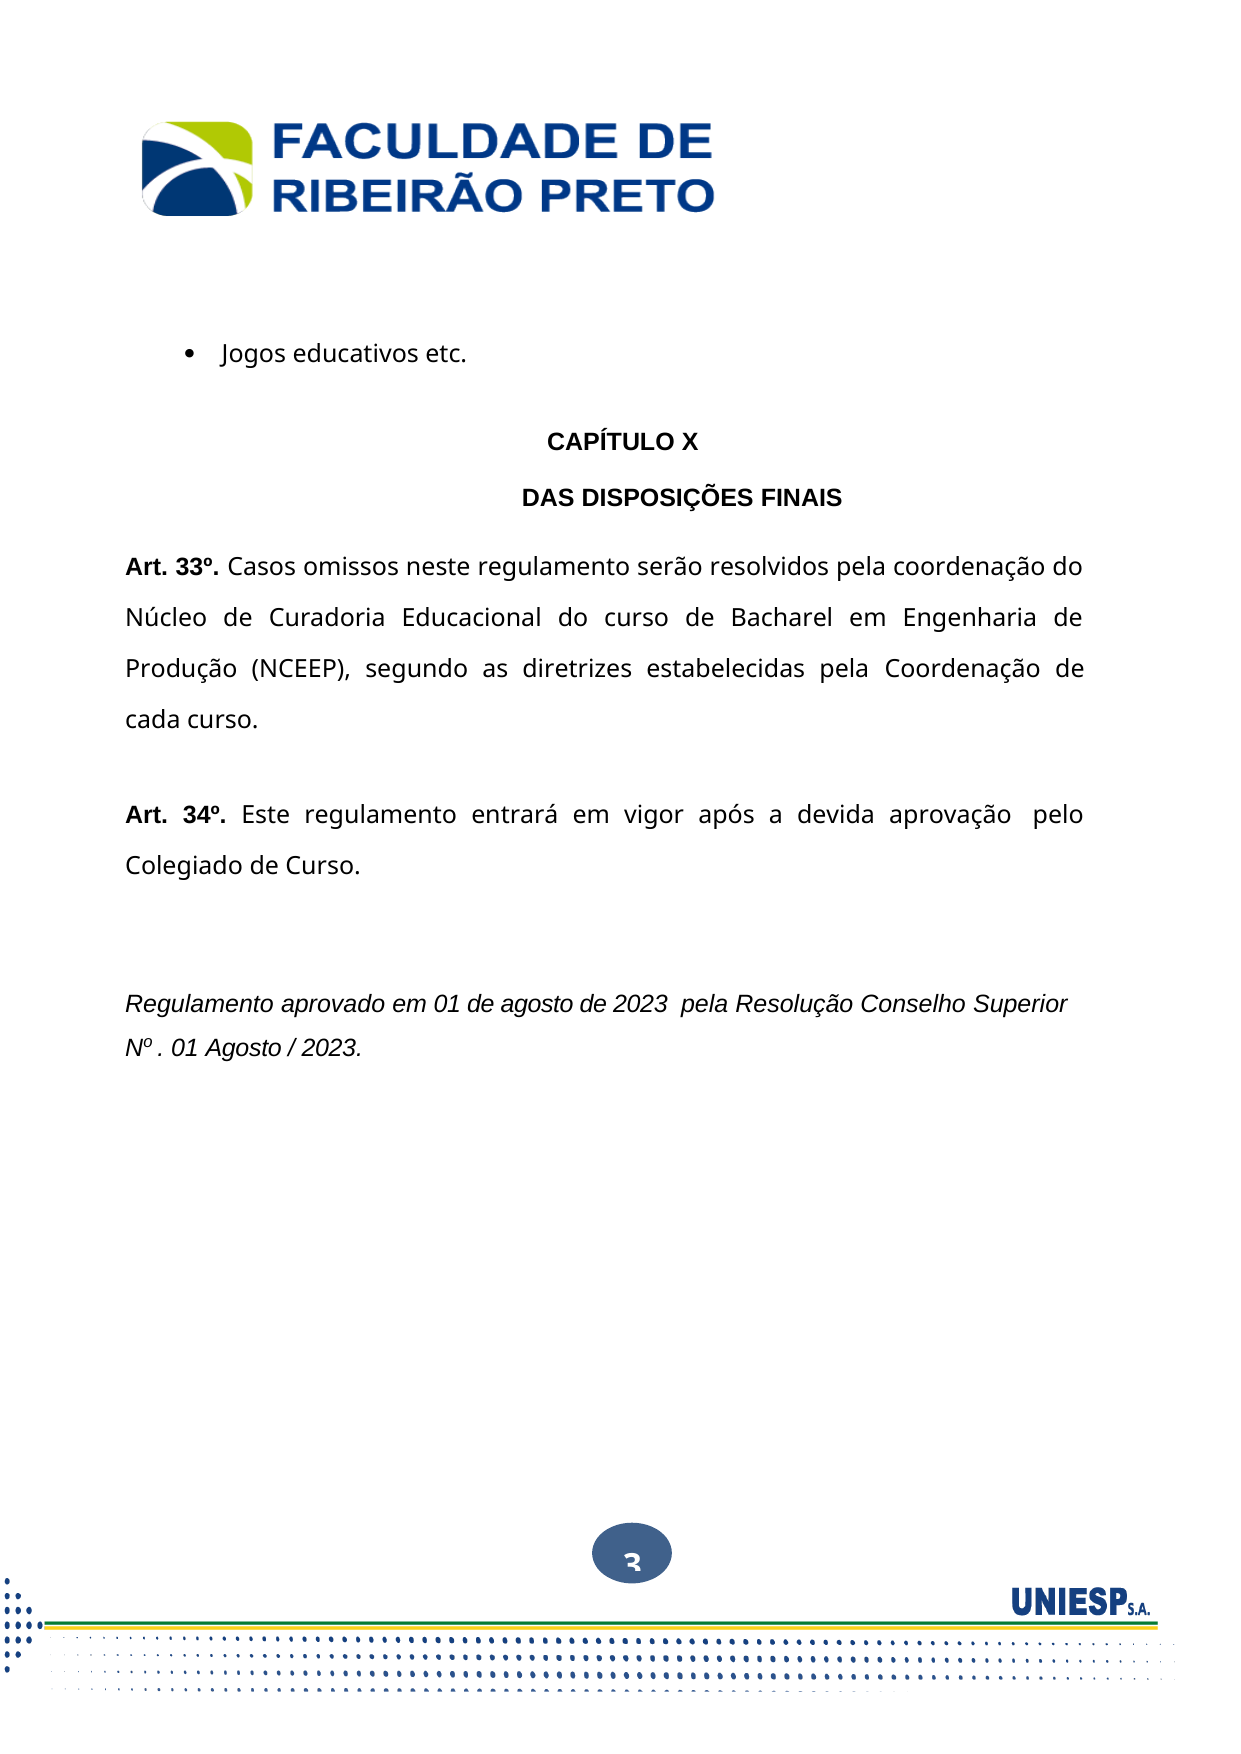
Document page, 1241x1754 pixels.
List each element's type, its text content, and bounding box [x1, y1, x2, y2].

text Regulamento aprovado em 01 de agosto de 2023 pela Resolução Conselho Superior [125, 989, 1084, 1018]
list Jogos educativos etc. [185, 336, 1084, 370]
text Art. 34º. Este regulamento entrará em vigor após a devida aprovação pelo Colegiado de Curso. [125, 796, 1084, 882]
subtitle CAPÍTULO X [161, 427, 1084, 456]
picture [0, 1522, 1181, 1692]
text Art. 33º. Casos omissos neste regulamento serão resolvidos pela coordenação do Núcleo de Curadoria Educacional do curso de Bacharel em Engenharia de Produção (NCEEP), segundo as diretrizes estabelecidas pela Coordenação de cada curso. [125, 548, 1084, 736]
picture [125, 59, 729, 274]
text DAS DISPOSIÇÕES FINAIS [280, 483, 1084, 511]
text No . 01 Agosto / 2023. [125, 1032, 1084, 1062]
